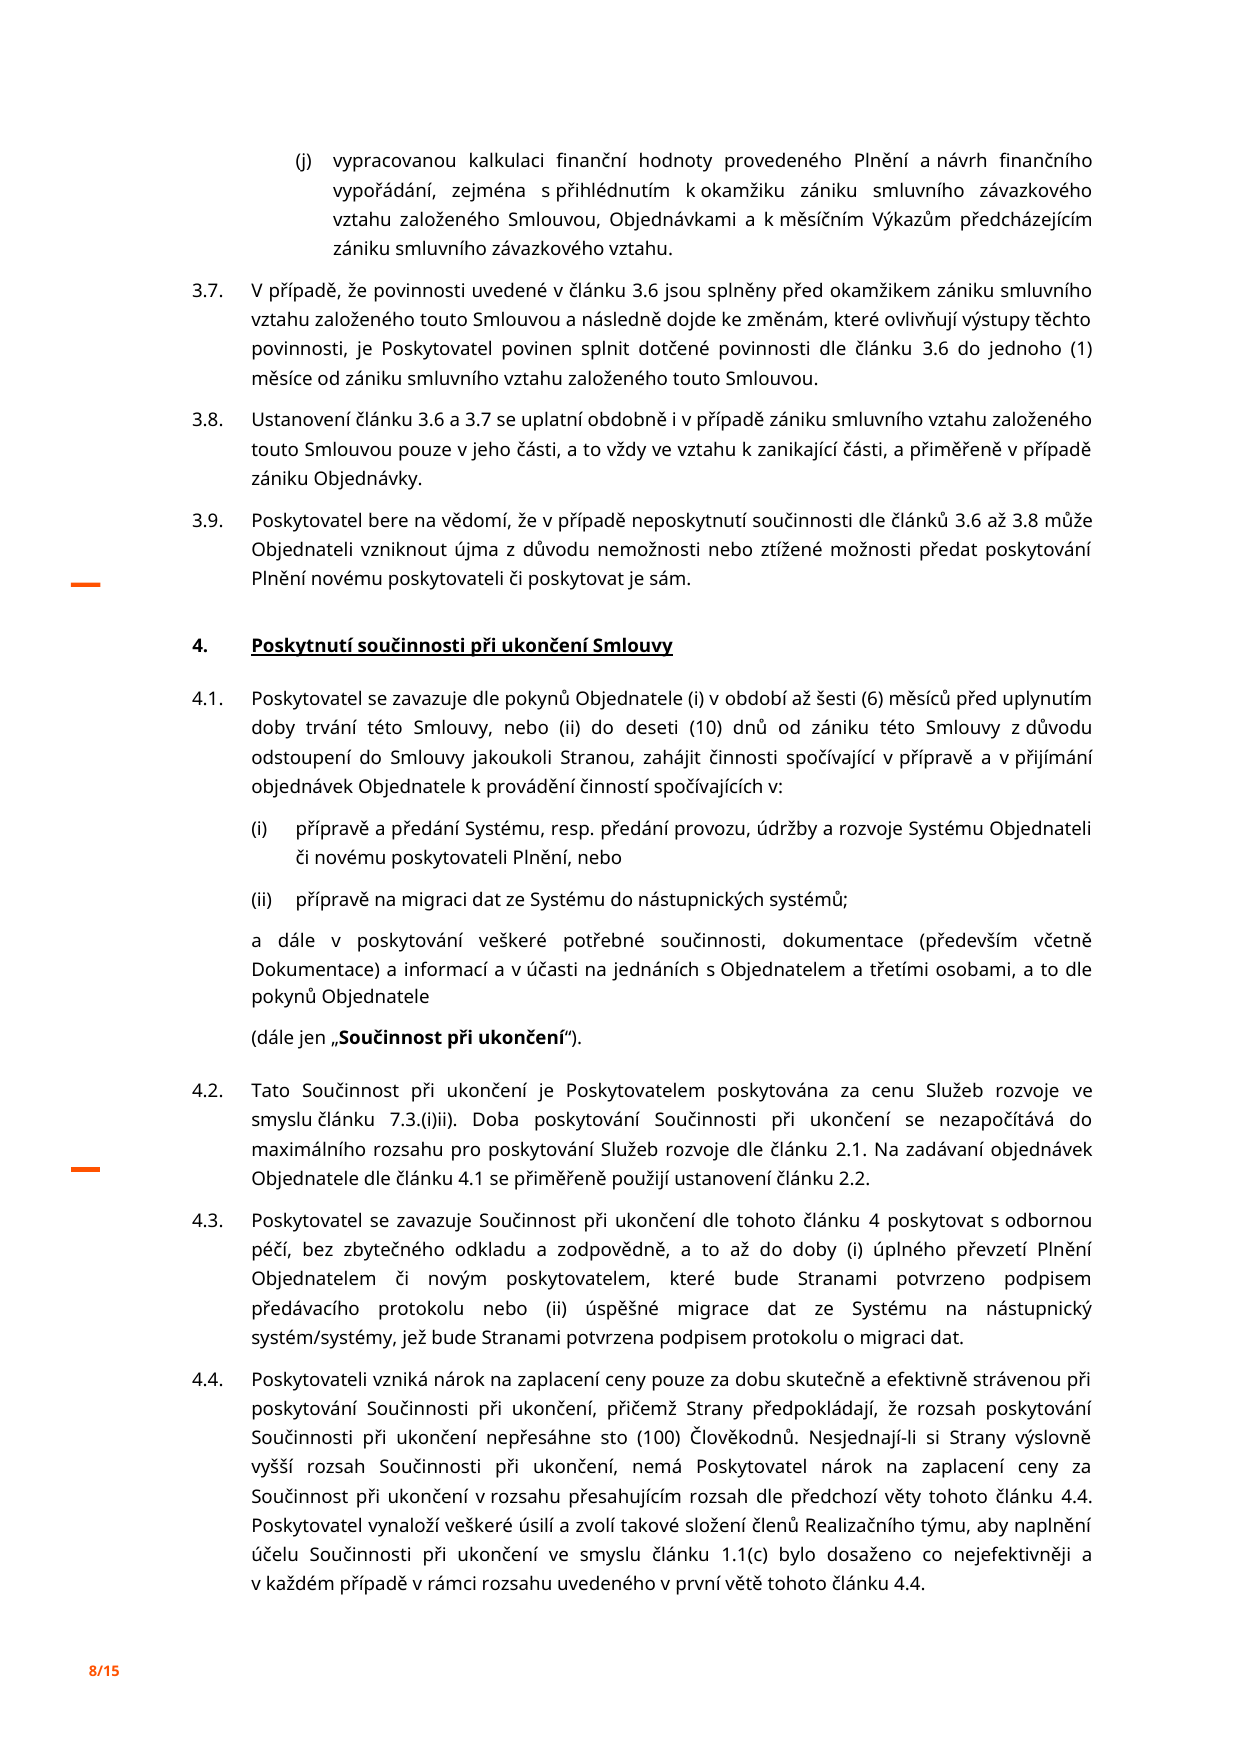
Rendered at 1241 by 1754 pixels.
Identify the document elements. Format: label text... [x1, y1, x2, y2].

list V případě, že povinnosti uvedené v článku 3.6 jsou splněny před okamžikem zániku smluvního vztahu založeného touto Smlouvou a následně dojde ke změnám, které ovlivňují výstupy těchto povinnosti, je Poskytovatel povinen splnit dotčené povinnosti dle článku 3.6 do jednoho (1) měsíce od zániku smluvního vztahu založeného touto Smlouvou. [192, 277, 1093, 391]
list přípravě na migraci dat ze Systému do nástupnických systémů; [251, 886, 1093, 912]
list Poskytovatel se zavazuje dle pokynů Objednatele (i) v období až šesti (6) měsíců před uplynutím doby trvání této Smlouvy, nebo (ii) do deseti (10) dnů od zániku této Smlouvy z důvodu odstoupení do Smlouvy jakoukoli Stranou, zahájit činnosti spočívající v přípravě a v přijímání objednávek Objednatele k provádění činností spočívajících v: [192, 685, 1093, 799]
subtitle Poskytnutí součinnosti při ukončení Smlouvy [192, 632, 1093, 658]
list vypracovanou kalkulaci finanční hodnoty provedeného Plnění a návrh finančního vypořádání, zejména s přihlédnutím k okamžiku zániku smluvního závazkového vztahu založeného Smlouvou, Objednávkami a k měsíčním Výkazům předcházejícím zániku smluvního závazkového vztahu. [295, 148, 1093, 261]
text a dále v poskytování veškeré potřebné součinnosti, dokumentace (především včetně Dokumentace) a informací a v účasti na jednáních s Objednatelem a třetími osobami, a to dle pokynů Objednatele [251, 928, 1093, 1009]
list přípravě a předání Systému, resp. předání provozu, údržby a rozvoje Systému Objednateli či novému poskytovateli Plnění, nebo [251, 815, 1093, 870]
list Tato Součinnost při ukončení je Poskytovatelem poskytována za cenu Služeb rozvoje ve smyslu článku 7.3.ii). Doba poskytování Součinnosti při ukončení se nezapočítává do maximálního rozsahu pro poskytování Služeb rozvoje dle článku 2.1. Na zadávaní objednávek Objednatele dle článku 4.1 se přiměřeně použijí ustanovení článku 2.2. [192, 1077, 1093, 1191]
list Poskytovatel bere na vědomí, že v případě neposkytnutí součinnosti dle článků 3.6 až 3.8 může Objednateli vzniknout újma z důvodu nemožnosti nebo ztížené možnosti předat poskytování Plnění novému poskytovateli či poskytovat je sám. [192, 507, 1093, 591]
list Poskytovatel se zavazuje Součinnost při ukončení dle tohoto článku 4 poskytovat s odbornou péčí, bez zbytečného odkladu a zodpovědně, a to až do doby (i) úplného převzetí Plnění Objednatelem či novým poskytovatelem, které bude Stranami potvrzeno podpisem předávacího protokolu nebo (ii) úspěšné migrace dat ze Systému na nástupnický systém/systémy, jež bude Stranami potvrzena podpisem protokolu o migraci dat. [192, 1207, 1093, 1349]
list Poskytovateli vzniká nárok na zaplacení ceny pouze za dobu skutečně a efektivně strávenou při poskytování Součinnosti při ukončení, přičemž Strany předpokládají, že rozsah poskytování Součinnosti při ukončení nepřesáhne sto (100) Člověkodnů. Nesjednají-li si Strany výslovně vyšší rozsah Součinnosti při ukončení, nemá Poskytovatel nárok na zaplacení ceny za Součinnost při ukončení v rozsahu přesahujícím rozsah dle předchozí věty tohoto článku 4.4. Poskytovatel vynaloží veškeré úsilí a zvolí takové složení členů Realizačního týmu, aby naplnění účelu Součinnosti při ukončení ve smyslu článku 1.1(c) bylo dosaženo co nejefektivněji a v každém případě v rámci rozsahu uvedeného v první větě tohoto článku 4.4. [192, 1366, 1093, 1596]
text (dále jen „Součinnost při ukončení“). [192, 1024, 1093, 1050]
list Ustanovení článku 3.6 a 3.7 se uplatní obdobně i v případě zániku smluvního vztahu založeného touto Smlouvou pouze v jeho části, a to vždy ve vztahu k zanikající části, a přiměřeně v případě zániku Objednávky. [192, 407, 1093, 491]
